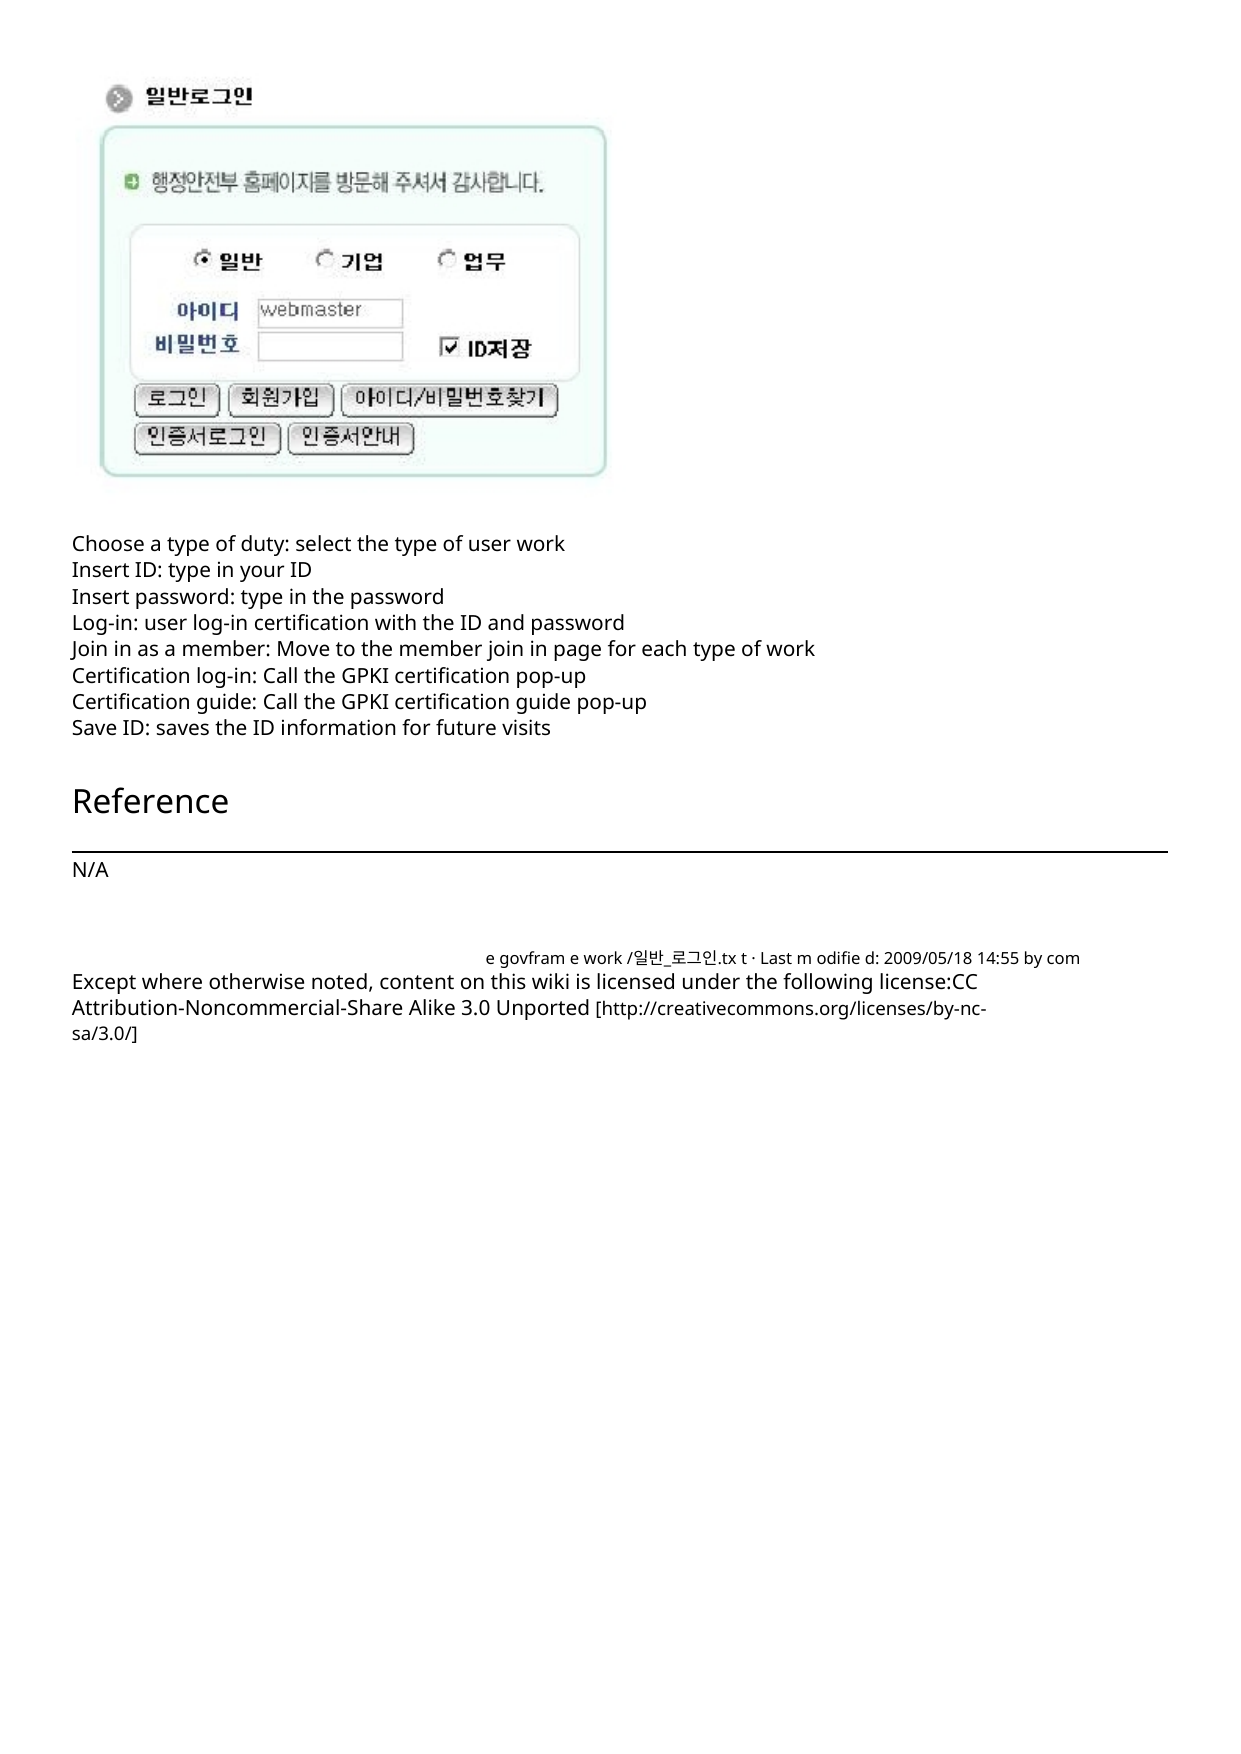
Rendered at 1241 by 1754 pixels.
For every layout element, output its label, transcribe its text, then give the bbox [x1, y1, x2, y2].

text Except where otherwise noted, content on this wiki is licensed under the following license:CC [72, 968, 1167, 994]
text Reference [72, 786, 1167, 820]
text Insert ID: type in your ID [72, 557, 1167, 583]
text Certification log-in: Call the GPKI certification pop-up [72, 662, 1167, 688]
picture [75, 60, 640, 507]
text Join in as a member: Move to the member join in page for each type of work [72, 636, 1167, 662]
text Choose a type of duty: select the type of user work [72, 530, 1167, 557]
text sa/3.0/] [72, 1021, 1167, 1046]
text N/A [72, 856, 1167, 883]
text Certification guide: Call the GPKI certification guide pop-up [72, 688, 1167, 715]
text e govfram e work /일반_로그인.tx t · Last m odifie d: 2009/05/18 14:55 by com [485, 948, 1167, 968]
text Log-in: user log-in certification with the ID and password [72, 609, 1167, 636]
text Insert password: type in the password [72, 583, 1167, 609]
text Save ID: saves the ID information for future visits [72, 715, 1167, 741]
text Attribution-Noncommercial-Share Alike 3.0 Unported [http://creativecommons.org/licenses/by-nc- [72, 994, 1167, 1021]
